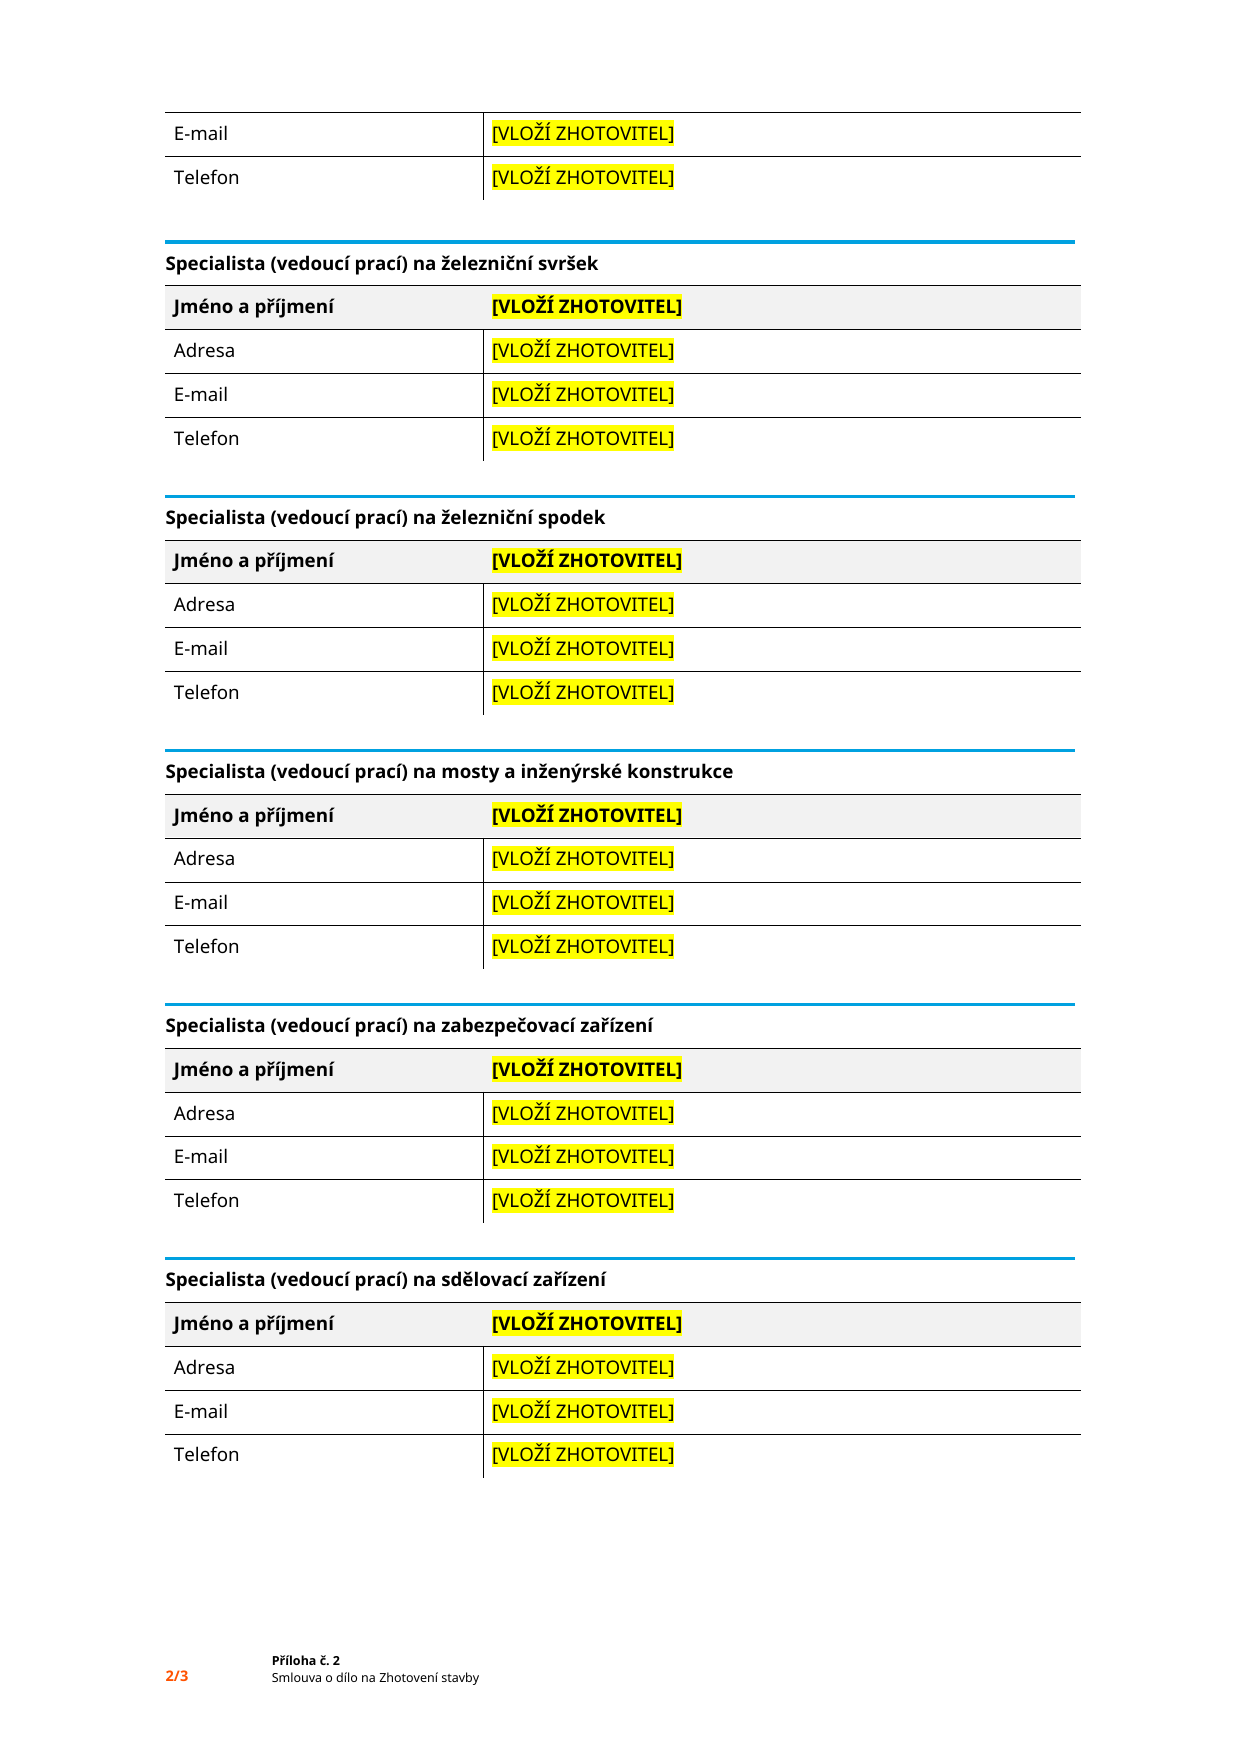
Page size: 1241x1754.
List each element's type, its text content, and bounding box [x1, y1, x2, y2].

table_cell [VLOŽÍ ZHOTOVITEL] [484, 1347, 1081, 1390]
table_cell [VLOŽÍ ZHOTOVITEL] [484, 883, 1081, 925]
table_cell [VLOŽÍ ZHOTOVITEL] [484, 418, 1081, 461]
table_cell Adresa [165, 1347, 483, 1390]
table_cell [VLOŽÍ ZHOTOVITEL] [484, 672, 1081, 715]
text Specialista (vedoucí prací) na mosty a inženýrské konstrukce [165, 752, 1075, 784]
table_cell E-mail [165, 883, 483, 925]
table_cell [VLOŽÍ ZHOTOVITEL] [484, 330, 1081, 373]
table_cell Telefon [165, 1435, 483, 1477]
table_header Jméno a příjmení [165, 1303, 484, 1346]
table_header Jméno a příjmení [165, 286, 484, 329]
table_cell [VLOŽÍ ZHOTOVITEL] [484, 113, 1081, 156]
table_cell [VLOŽÍ ZHOTOVITEL] [484, 926, 1081, 969]
table_cell Telefon [165, 157, 483, 200]
table_cell [VLOŽÍ ZHOTOVITEL] [484, 1093, 1081, 1136]
table_cell [VLOŽÍ ZHOTOVITEL] [484, 584, 1081, 627]
table_cell [VLOŽÍ ZHOTOVITEL] [484, 374, 1081, 417]
table_header Jméno a příjmení [165, 795, 484, 837]
table_cell [VLOŽÍ ZHOTOVITEL] [484, 628, 1081, 671]
table_cell [VLOŽÍ ZHOTOVITEL] [484, 1435, 1081, 1477]
table_cell E-mail [165, 113, 483, 156]
table_cell E-mail [165, 374, 483, 417]
table_cell Adresa [165, 1093, 483, 1136]
table_cell Adresa [165, 584, 483, 627]
table_cell [VLOŽÍ ZHOTOVITEL] [484, 1137, 1081, 1179]
table_cell Telefon [165, 926, 483, 969]
table_cell Adresa [165, 839, 483, 881]
table_cell Adresa [165, 330, 483, 373]
table_cell E-mail [165, 628, 483, 671]
table_header [VLOŽÍ ZHOTOVITEL] [484, 1049, 1081, 1092]
table_cell Telefon [165, 672, 483, 715]
text Specialista (vedoucí prací) na zabezpečovací zařízení [165, 1006, 1075, 1038]
table_cell [VLOŽÍ ZHOTOVITEL] [484, 839, 1081, 881]
text Specialista (vedoucí prací) na sdělovací zařízení [165, 1260, 1075, 1292]
text Specialista (vedoucí prací) na železniční spodek [165, 498, 1075, 529]
table_header [VLOŽÍ ZHOTOVITEL] [484, 795, 1081, 837]
table_cell [VLOŽÍ ZHOTOVITEL] [484, 1391, 1081, 1433]
table_header Jméno a příjmení [165, 541, 484, 583]
table_header [VLOŽÍ ZHOTOVITEL] [484, 541, 1081, 583]
table_header [VLOŽÍ ZHOTOVITEL] [484, 1303, 1081, 1346]
table_cell E-mail [165, 1391, 483, 1433]
table_cell Telefon [165, 1180, 483, 1223]
table_header Jméno a příjmení [165, 1049, 484, 1092]
text Specialista (vedoucí prací) na železniční svršek [165, 244, 1075, 275]
table_cell Telefon [165, 418, 483, 461]
table_cell E-mail [165, 1137, 483, 1179]
table_cell [VLOŽÍ ZHOTOVITEL] [484, 1180, 1081, 1223]
table_cell [VLOŽÍ ZHOTOVITEL] [484, 157, 1081, 200]
table_header [VLOŽÍ ZHOTOVITEL] [484, 286, 1081, 329]
